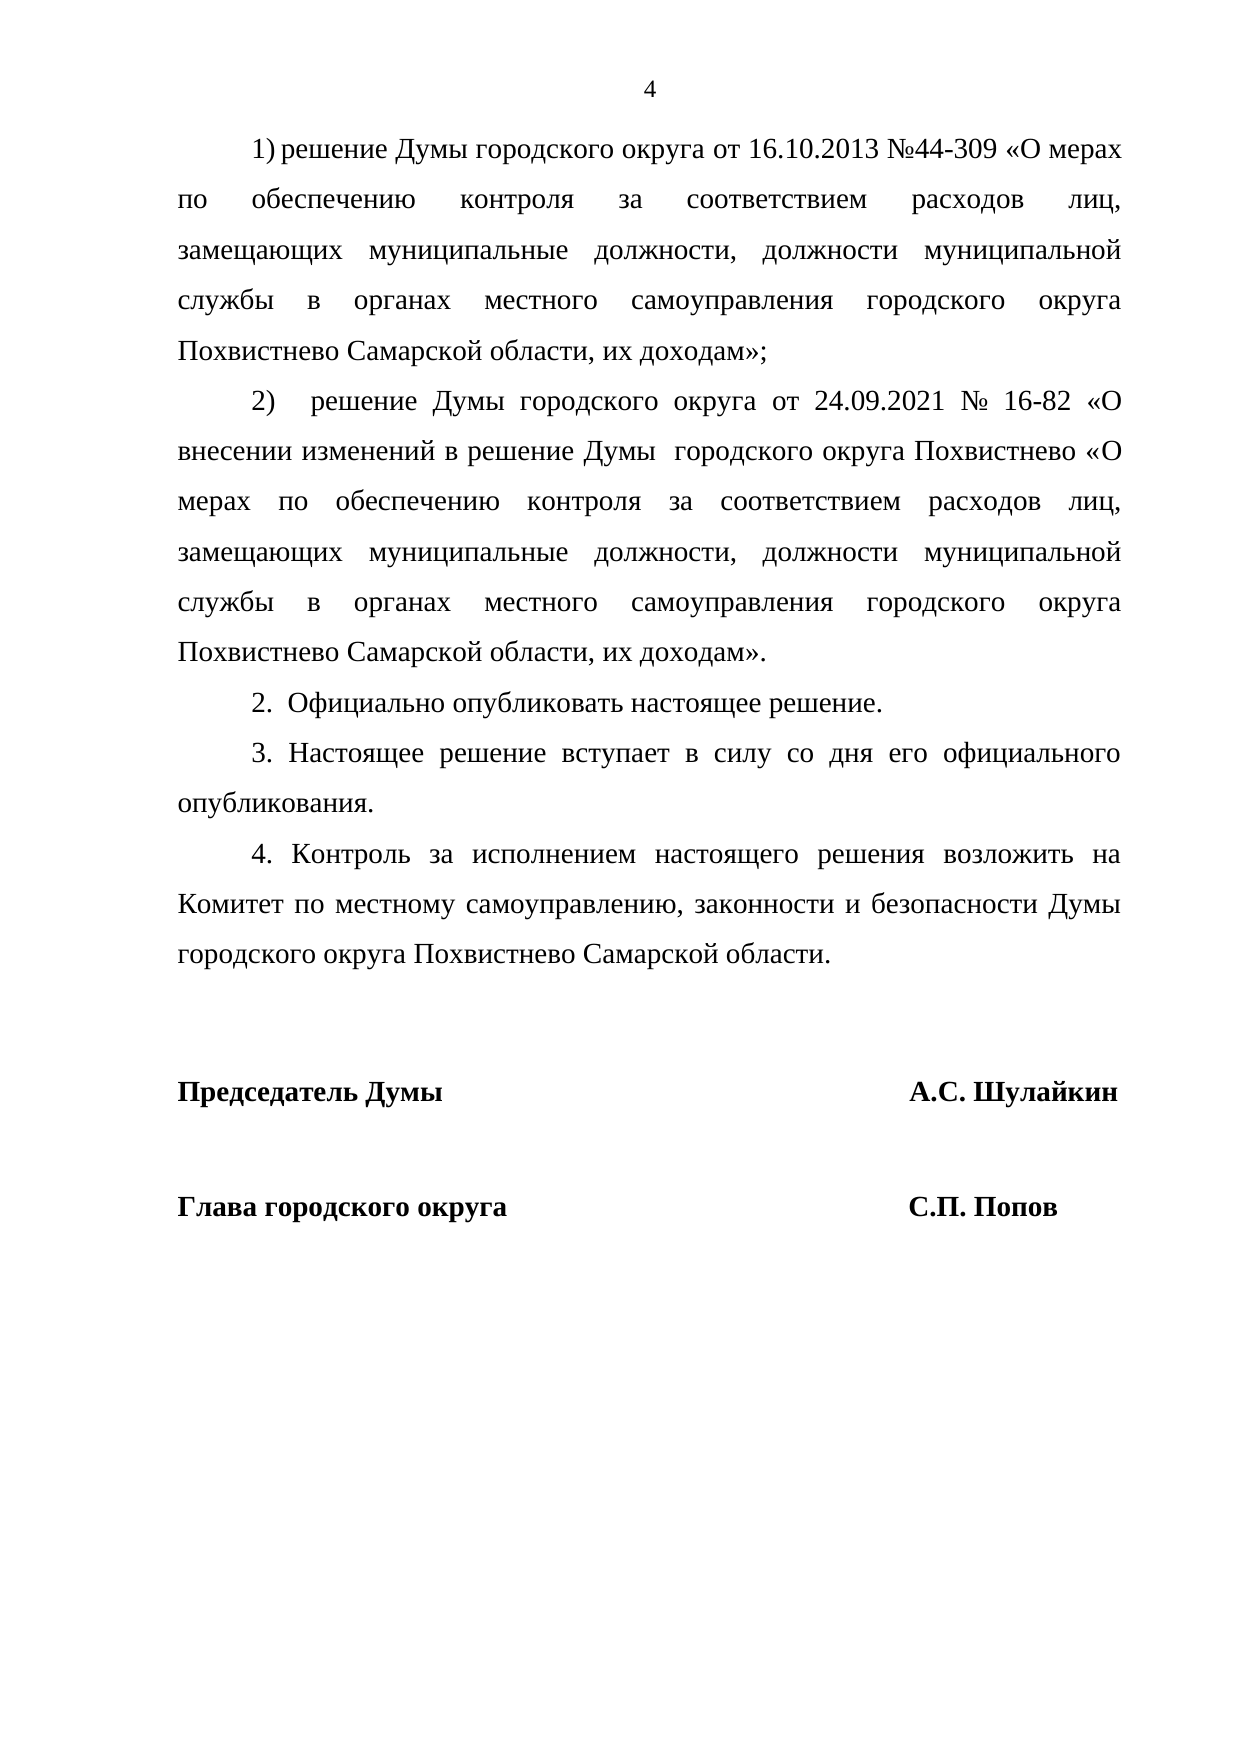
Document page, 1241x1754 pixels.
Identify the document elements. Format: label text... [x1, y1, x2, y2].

list решение Думы городского округа от 16.10.2013 №44-309 «О мерах по обеспечению контроля за соответствием расходов лиц, замещающих муниципальные должности, должности муниципальной службы в органах местного самоуправления городского округа Похвистнево Самарской области, их доходам»; [177, 131, 1122, 366]
text 4. Контроль за исполнением настоящего решения возложить на Комитет по местному самоуправлению, законности и безопасности Думы городского округа Похвистнево Самарской области. [177, 836, 1122, 970]
text Председатель Думы А.С. Шулайкин [177, 1074, 1122, 1107]
text 3. Настоящее решение вступает в силу со дня его официального опубликования. [177, 735, 1122, 819]
text 2. Официально опубликовать настоящее решение. [177, 685, 1122, 718]
list решение Думы городского округа от 24.09.2021 № 16-82 «О внесении изменений в решение Думы городского округа Похвистнево «О мерах по обеспечению контроля за соответствием расходов лиц, замещающих муниципальные должности, должности муниципальной службы в органах местного самоуправления городского округа Похвистнево Самарской области, их доходам». [177, 383, 1122, 668]
text Глава городского округа С.П. Попов [177, 1189, 1122, 1223]
